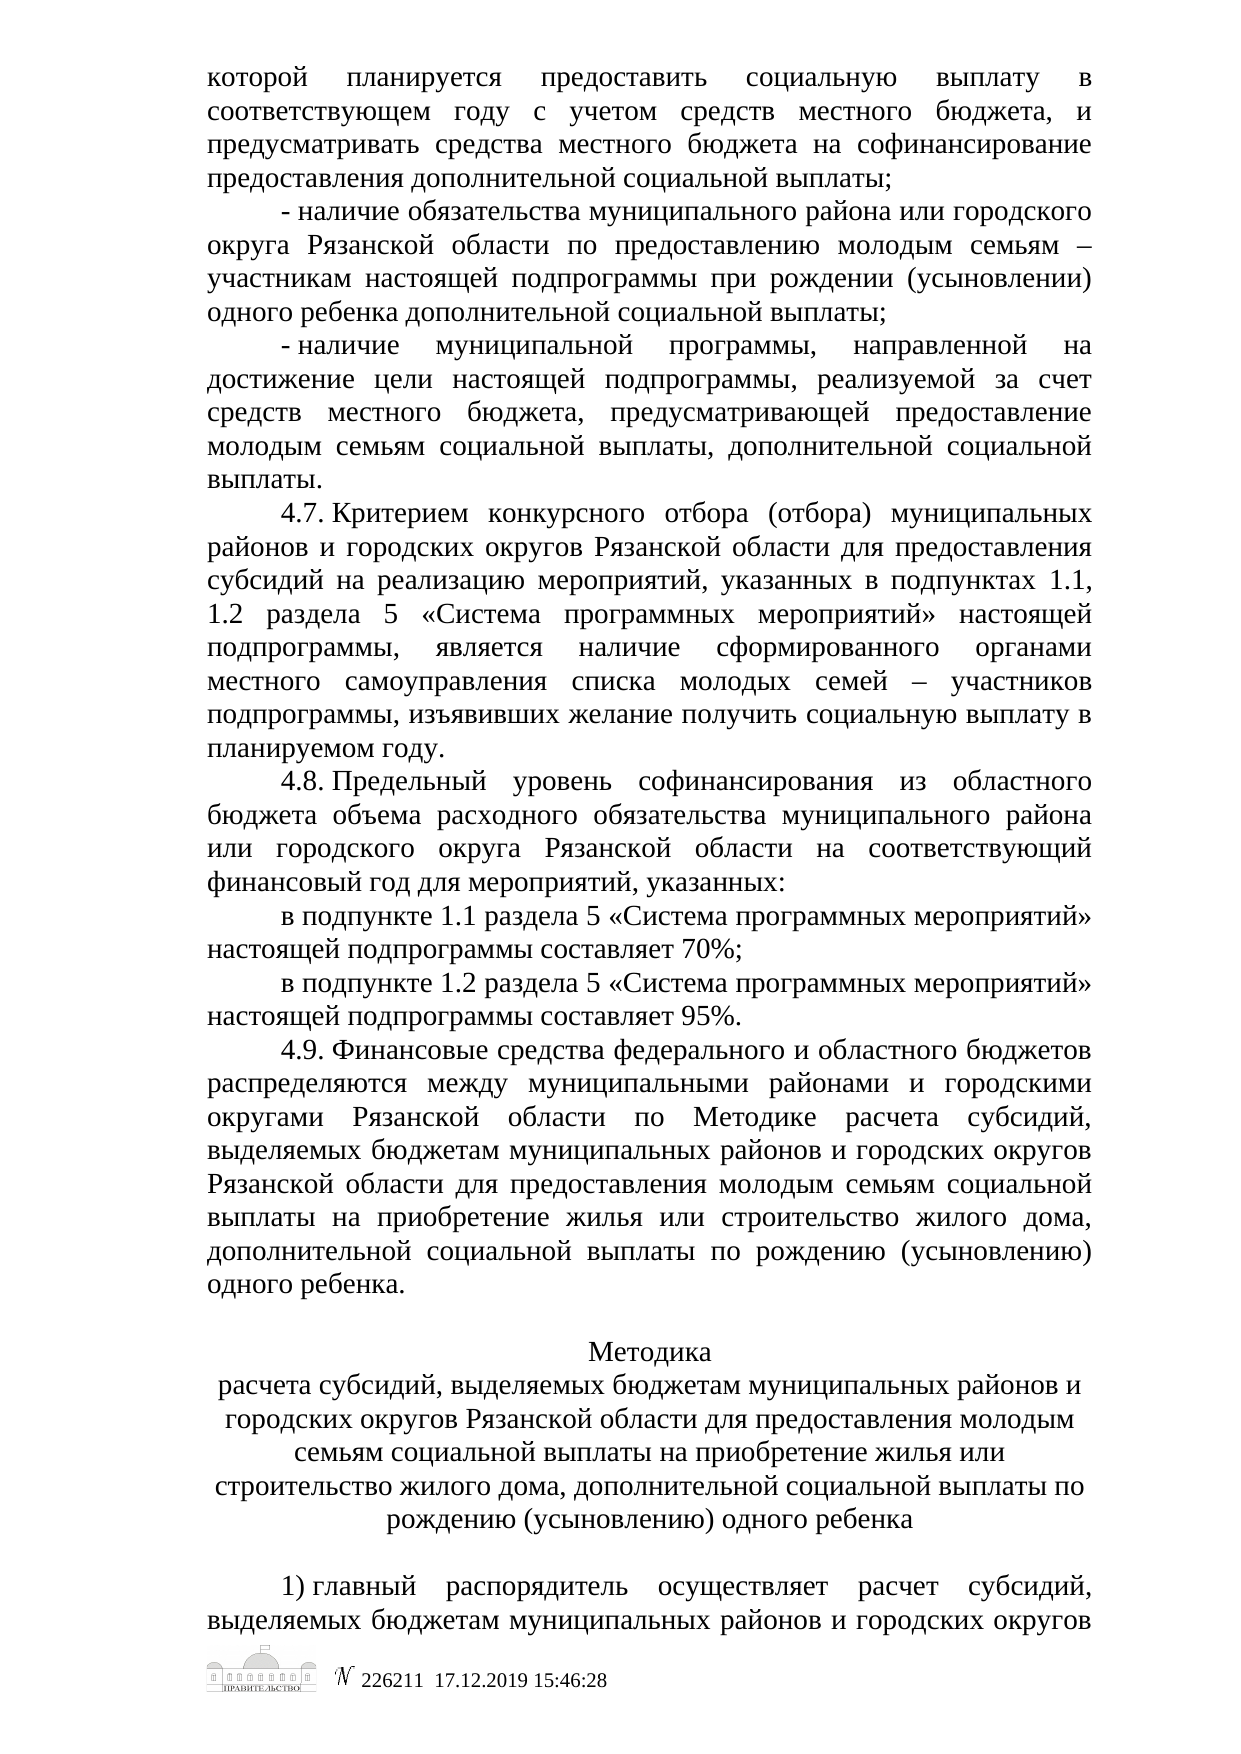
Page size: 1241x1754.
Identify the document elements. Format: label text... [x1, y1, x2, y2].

text - наличие обязательства муниципального района или городского округа Рязанской области по предоставлению молодым семьям – участникам настоящей подпрограммы при рождении (усыновлении) одного ребенка дополнительной социальной выплаты; [207, 193, 1093, 327]
text в подпункте 1.1 раздела 5 «Система программных мероприятий» настоящей подпрограммы составляет 70%; [207, 898, 1093, 965]
picture [206, 1645, 317, 1692]
text 4.9. Финансовые средства федерального и областного бюджетов распределяются между муниципальными районами и городскими округами Рязанской области по Методике расчета субсидий, выделяемых бюджетам муниципальных районов и городских округов Рязанской области для предоставления молодым семьям социальной выплаты на приобретение жилья или строительство жилого дома, дополнительной социальной выплаты по рождению (усыновлению) одного ребенка. [207, 1032, 1093, 1300]
picture [330, 1663, 359, 1687]
text расчета субсидий, выделяемых бюджетам муниципальных районов и городских округов Рязанской области для предоставления молодым семьям социальной выплаты на приобретение жилья или строительство жилого дома, дополнительной социальной выплаты по рождению (усыновлению) одного ребенка [207, 1367, 1093, 1535]
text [207, 1568, 1093, 1636]
text 4.7. Критерием конкурсного отбора (отбора) муниципальных районов и городских округов Рязанской области для предоставления субсидий на реализацию мероприятий, указанных в подпунктах 1.1, 1.2 раздела 5 «Система программных мероприятий» настоящей подпрограммы, является наличие сформированного органами местного самоуправления списка молодых семей – участников подпрограммы, изъявивших желание получить социальную выплату в планируемом году. [207, 495, 1093, 763]
text 4.8. Предельный уровень софинансирования из областного бюджета объема расходного обязательства муниципального района или городского округа Рязанской области на соответствующий финансовый год для мероприятий, указанных: [207, 763, 1093, 898]
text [207, 59, 1093, 193]
text - наличие муниципальной программы, направленной на достижение цели настоящей подпрограммы, реализуемой за счет средств местного бюджета, предусматривающей предоставление молодым семьям социальной выплаты, дополнительной социальной выплаты. [207, 327, 1093, 495]
text Методика [207, 1334, 1093, 1367]
text в подпункте 1.2 раздела 5 «Система программных мероприятий» настоящей подпрограммы составляет 95%. [207, 965, 1093, 1032]
